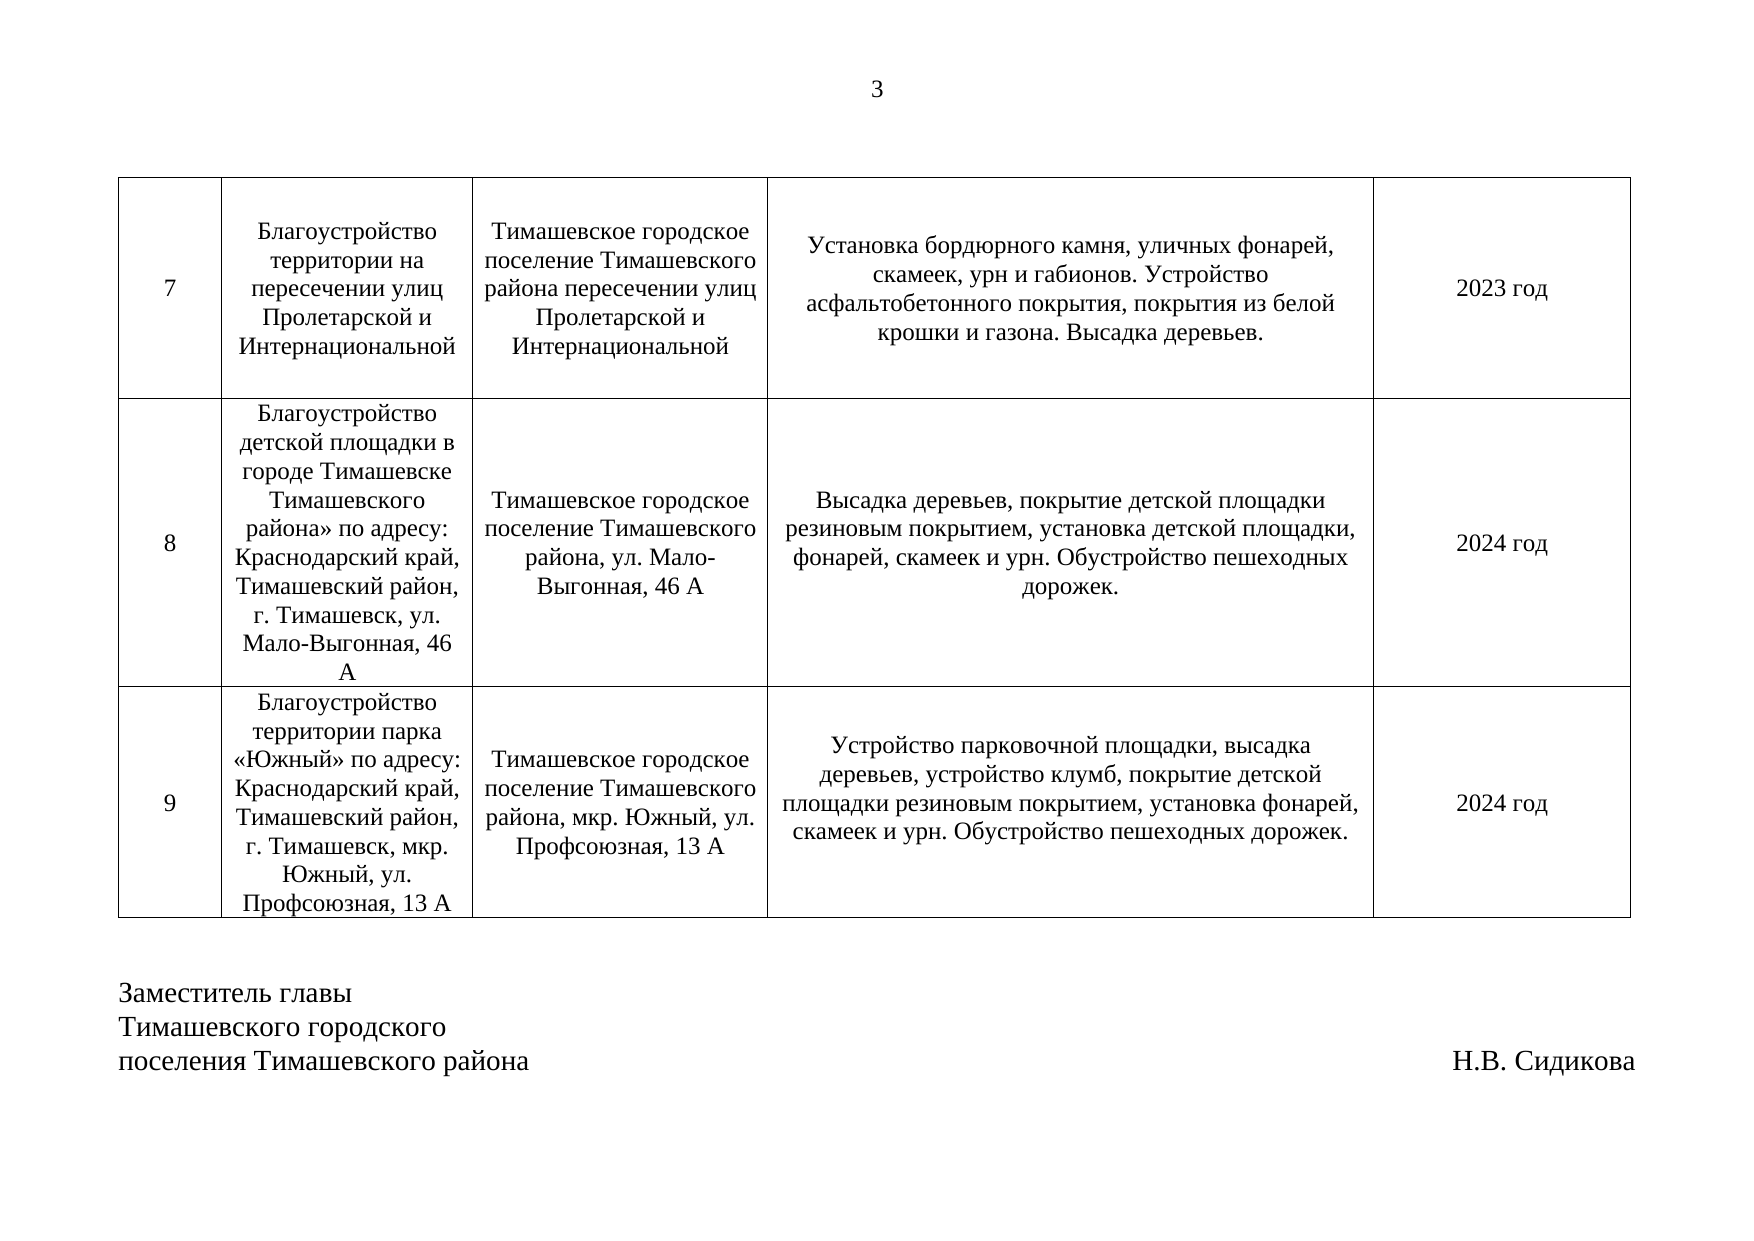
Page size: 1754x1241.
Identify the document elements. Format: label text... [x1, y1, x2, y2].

table_cell Благоустройство детской площадки в городе Тимашевске Тимашевского района» по адресу: Краснодарский край, Тимашевский район, г. Тимашевск, ул. Мало-Выгонная, 46 А [222, 399, 472, 686]
table_cell Благоустройство территории парка «Южный» по адресу: Краснодарский край, Тимашевский район, г. Тимашевск, мкр. Южный, ул. Профсоюзная, 13 А [222, 687, 472, 917]
table_cell 7 [119, 178, 221, 397]
table_cell Тимашевское городское поселение Тимашевского района пересечении улиц Пролетарской и Интернациональной [473, 178, 767, 397]
table_cell 2023 год [1374, 178, 1630, 397]
text Тимашевского городского [118, 1009, 1636, 1043]
table_cell Тимашевское городское поселение Тимашевского района, ул. Мало-Выгонная, 46 А [473, 399, 767, 686]
table_cell Благоустройство территории на пересечении улиц Пролетарской и Интернациональной [222, 178, 472, 397]
table_cell Установка бордюрного камня, уличных фонарей, скамеек, урн и габионов. Устройство асфальтобетонного покрытия, покрытия из белой крошки и газона. Высадка деревьев. [768, 178, 1373, 397]
text Заместитель главы [118, 976, 1636, 1009]
table_cell 8 [119, 399, 221, 686]
table_cell 9 [119, 687, 221, 917]
table_cell Тимашевское городское поселение Тимашевского района, мкр. Южный, ул. Профсоюзная, 13 А [473, 687, 767, 917]
table_cell Устройство парковочной площадки, высадка деревьев, устройство клумб, покрытие детской площадки резиновым покрытием, установка фонарей, скамеек и урн. Обустройство пешеходных дорожек. [768, 687, 1373, 917]
table_cell Высадка деревьев, покрытие детской площадки резиновым покрытием, установка детской площадки, фонарей, скамеек и урн. Обустройство пешеходных дорожек. [768, 399, 1373, 686]
table_cell 2024 год [1374, 399, 1630, 686]
text поселения Тимашевского района Н.В. Сидикова [118, 1043, 1640, 1076]
table_cell 2024 год [1374, 687, 1630, 917]
